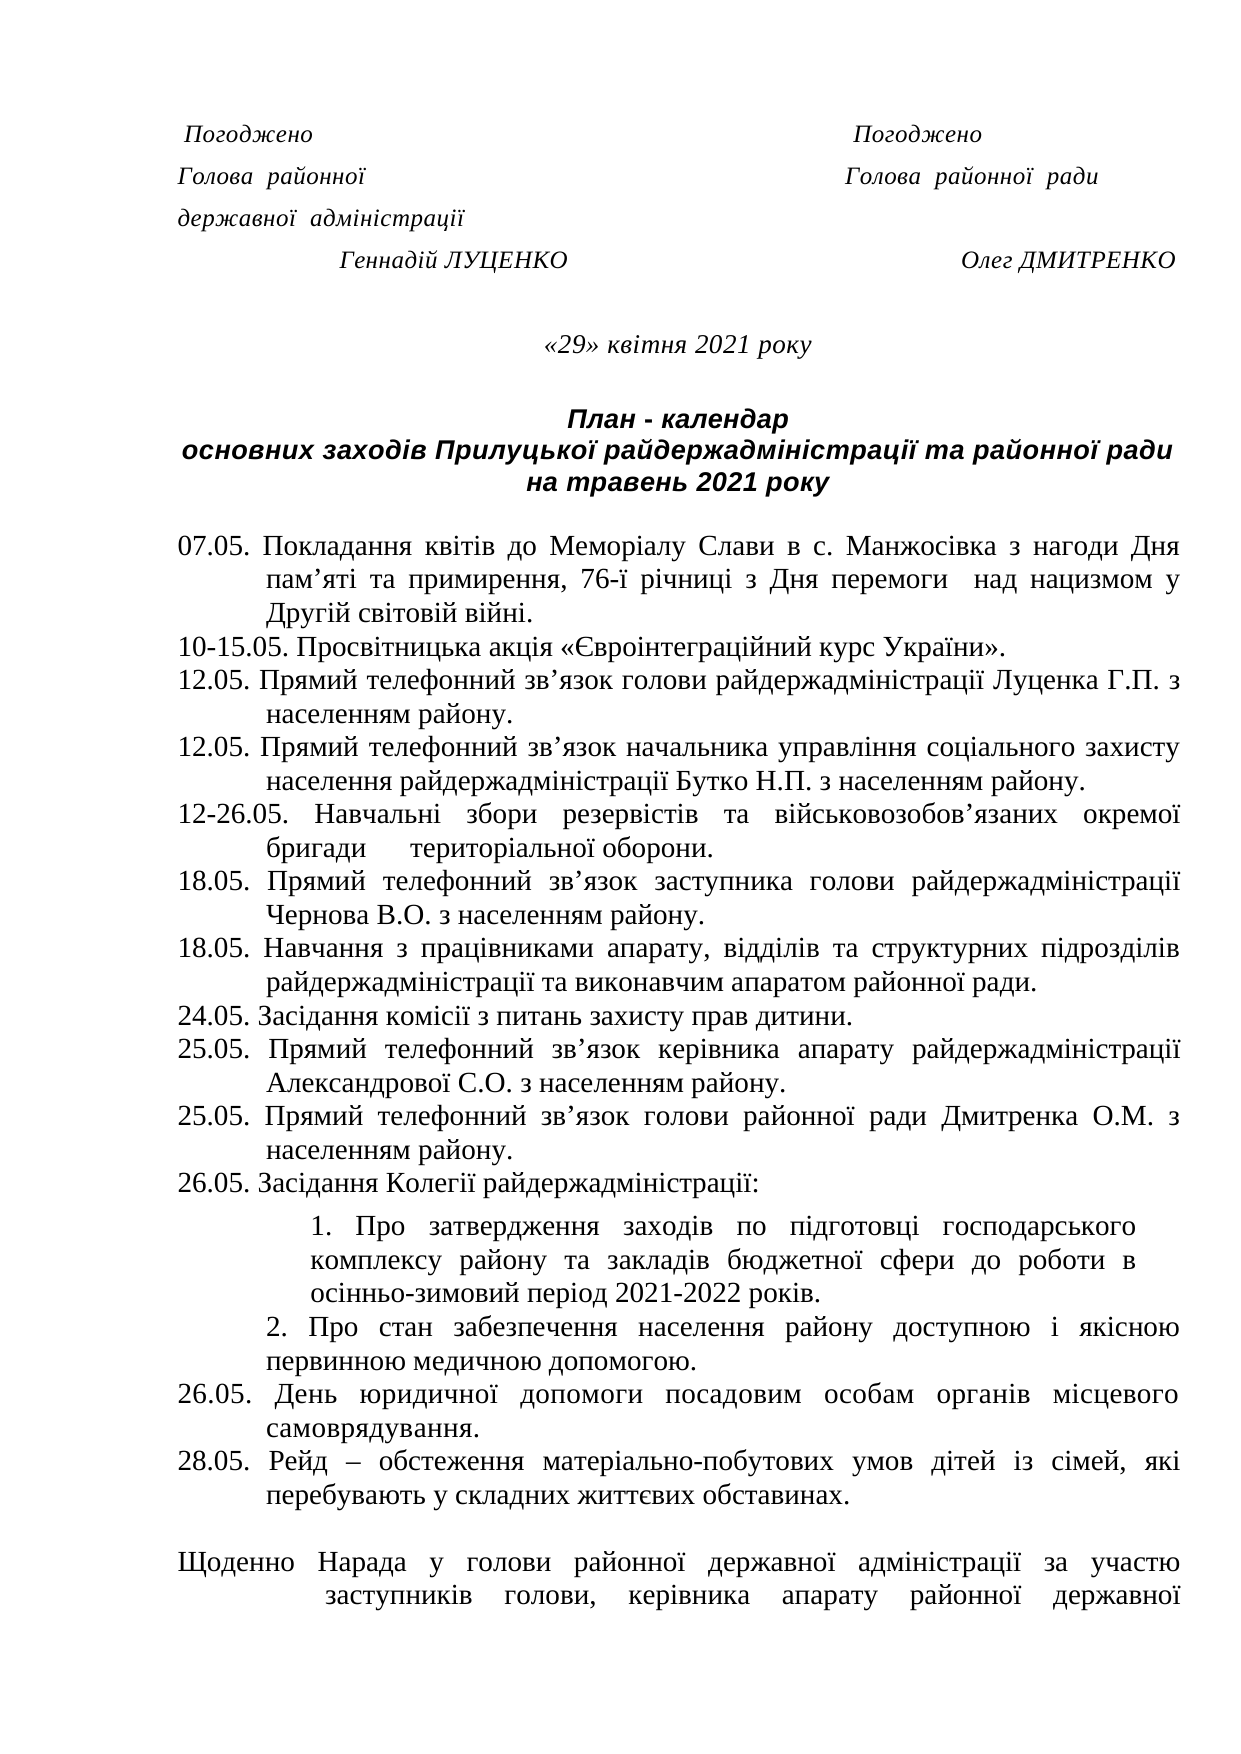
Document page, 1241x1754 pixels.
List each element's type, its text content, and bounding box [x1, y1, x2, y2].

text План - календар [177, 403, 1181, 434]
text 12.05. Прямий телефонний зв’язок начальника управління соціального захисту населення райдержадміністрації Бутко Н.П. з населенням району. [177, 729, 1181, 796]
text 28.05. Рейд – обстеження матеріально-побутових умов дітей із сімей, які перебувають у складних життєвих обставинах. [177, 1443, 1181, 1510]
text 10-15.05. Просвітницька акція «Євроінтеграційний курс України». [177, 629, 1181, 662]
text 26.05. День юридичної допомоги посадовим особам органів місцевого самоврядування. [177, 1376, 1181, 1443]
text 25.05. Прямий телефонний зв’язок керівника апарату райдержадміністрації Александрової С.О. з населенням району. [177, 1031, 1181, 1098]
text на травень 2021 року [177, 466, 1181, 497]
text 25.05. Прямий телефонний зв’язок голови районної ради Дмитренка О.М. з населенням району. [177, 1098, 1181, 1165]
text 24.05. Засідання комісії з питань захисту прав дитини. [177, 998, 1181, 1031]
text Геннадій ЛУЦЕНКО Олег ДМИТРЕНКО [177, 246, 1181, 275]
text державної адміністрації [177, 204, 1181, 232]
text 18.05. Прямий телефонний зв’язок заступника голови райдержадміністрації Чернова В.О. з населенням району. [177, 863, 1181, 931]
text 26.05. Засідання Колегії райдержадміністрації: [177, 1165, 1181, 1199]
text 2. Про стан забезпечення населення району доступною і якісною первинною медичною допомогою. [266, 1199, 1181, 1376]
text 18.05. Навчання з працівниками апарату, відділів та структурних підрозділів райдержадміністрації та виконавчим апаратом районної ради. [177, 931, 1181, 998]
text «29» квітня 2021 року [177, 331, 1181, 359]
text 07.05. Покладання квітів до Меморіалу Слави в с. Манжосівка з нагоди Дня пам’яті та примирення, 76-ї річниці з Дня перемоги над нацизмом у Другій світовій війні. [177, 528, 1181, 629]
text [177, 1544, 1181, 1611]
text Голова районної Голова районної ради [177, 161, 1181, 190]
text 12-26.05. Навчальні збори резервістів та військовозобов’язаних окремої бригади територіальної оборони. [177, 796, 1181, 863]
text основних заходів Прилуцької райдержадміністрації та районної ради [177, 434, 1181, 466]
text 12.05. Прямий телефонний зв’язок голови райдержадміністрації Луценка Г.П. з населенням району. [177, 662, 1181, 729]
text 1. Про затвердження заходів по підготовці господарського комплексу району та закладів бюджетної сфери до роботи в осінньо-зимовий період 2021-2022 років. [310, 1208, 1137, 1309]
text Погоджено Погоджено [177, 119, 1181, 148]
